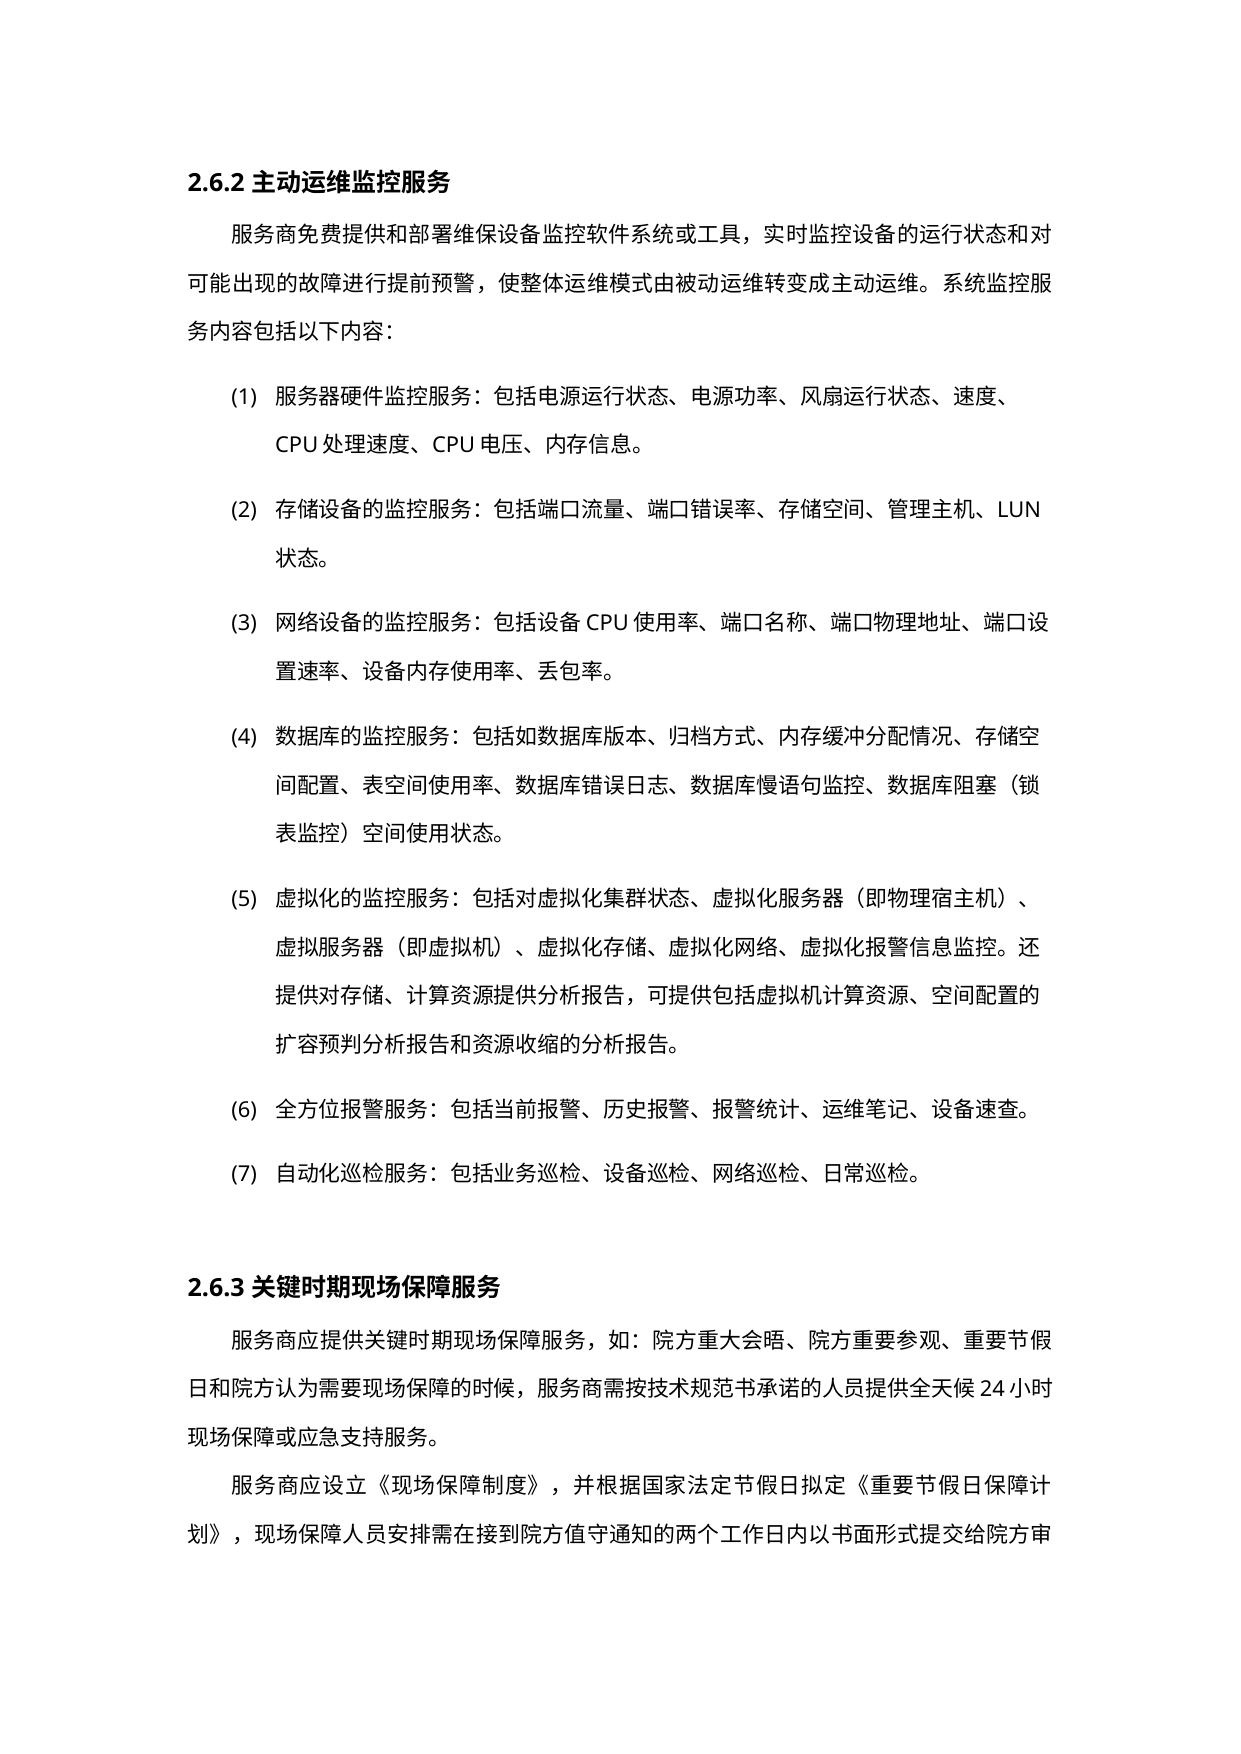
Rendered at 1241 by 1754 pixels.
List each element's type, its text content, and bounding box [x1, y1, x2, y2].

list 自动化巡检服务：包括业务巡检、设备巡检、网络巡检、日常巡检。 [231, 1156, 1053, 1188]
list 数据库的监控服务：包括如数据库版本、归档方式、内存缓冲分配情况、存储空间配置、表空间使用率、数据库错误日志、数据库慢语句监控、数据库阻塞（锁表监控）空间使用状态。 [231, 718, 1053, 848]
list 存储设备的监控服务：包括端口流量、端口错误率、存储空间、管理主机、LUN状态。 [231, 492, 1053, 573]
subtitle 2.6.3 关键时期现场保障服务 [187, 1268, 1053, 1304]
text 服务商应提供关键时期现场保障服务，如：院方重大会晤、院方重要参观、重要节假日和院方认为需要现场保障的时候，服务商需按技术规范书承诺的人员提供全天候24小时现场保障或应急支持服务。 [187, 1322, 1053, 1452]
list 网络设备的监控服务：包括设备CPU使用率、端口名称、端口物理地址、端口设置速率、设备内存使用率、丢包率。 [231, 605, 1053, 686]
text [187, 1468, 1053, 1549]
text 服务商免费提供和部署维保设备监控软件系统或工具，实时监控设备的运行状态和对可能出现的故障进行提前预警，使整体运维模式由被动运维转变成主动运维。系统监控服务内容包括以下内容： [187, 216, 1053, 346]
subtitle 2.6.2 主动运维监控服务 [187, 162, 1053, 198]
list 虚拟化的监控服务：包括对虚拟化集群状态、虚拟化服务器（即物理宿主机）、虚拟服务器（即虚拟机）、虚拟化存储、虚拟化网络、虚拟化报警信息监控。还提供对存储、计算资源提供分析报告，可提供包括虚拟机计算资源、空间配置的扩容预判分析报告和资源收缩的分析报告。 [231, 881, 1053, 1059]
list 服务器硬件监控服务：包括电源运行状态、电源功率、风扇运行状态、速度、CPU处理速度、CPU电压、内存信息。 [231, 378, 1053, 460]
list 全方位报警服务：包括当前报警、历史报警、报警统计、运维笔记、设备速查。 [231, 1091, 1053, 1124]
